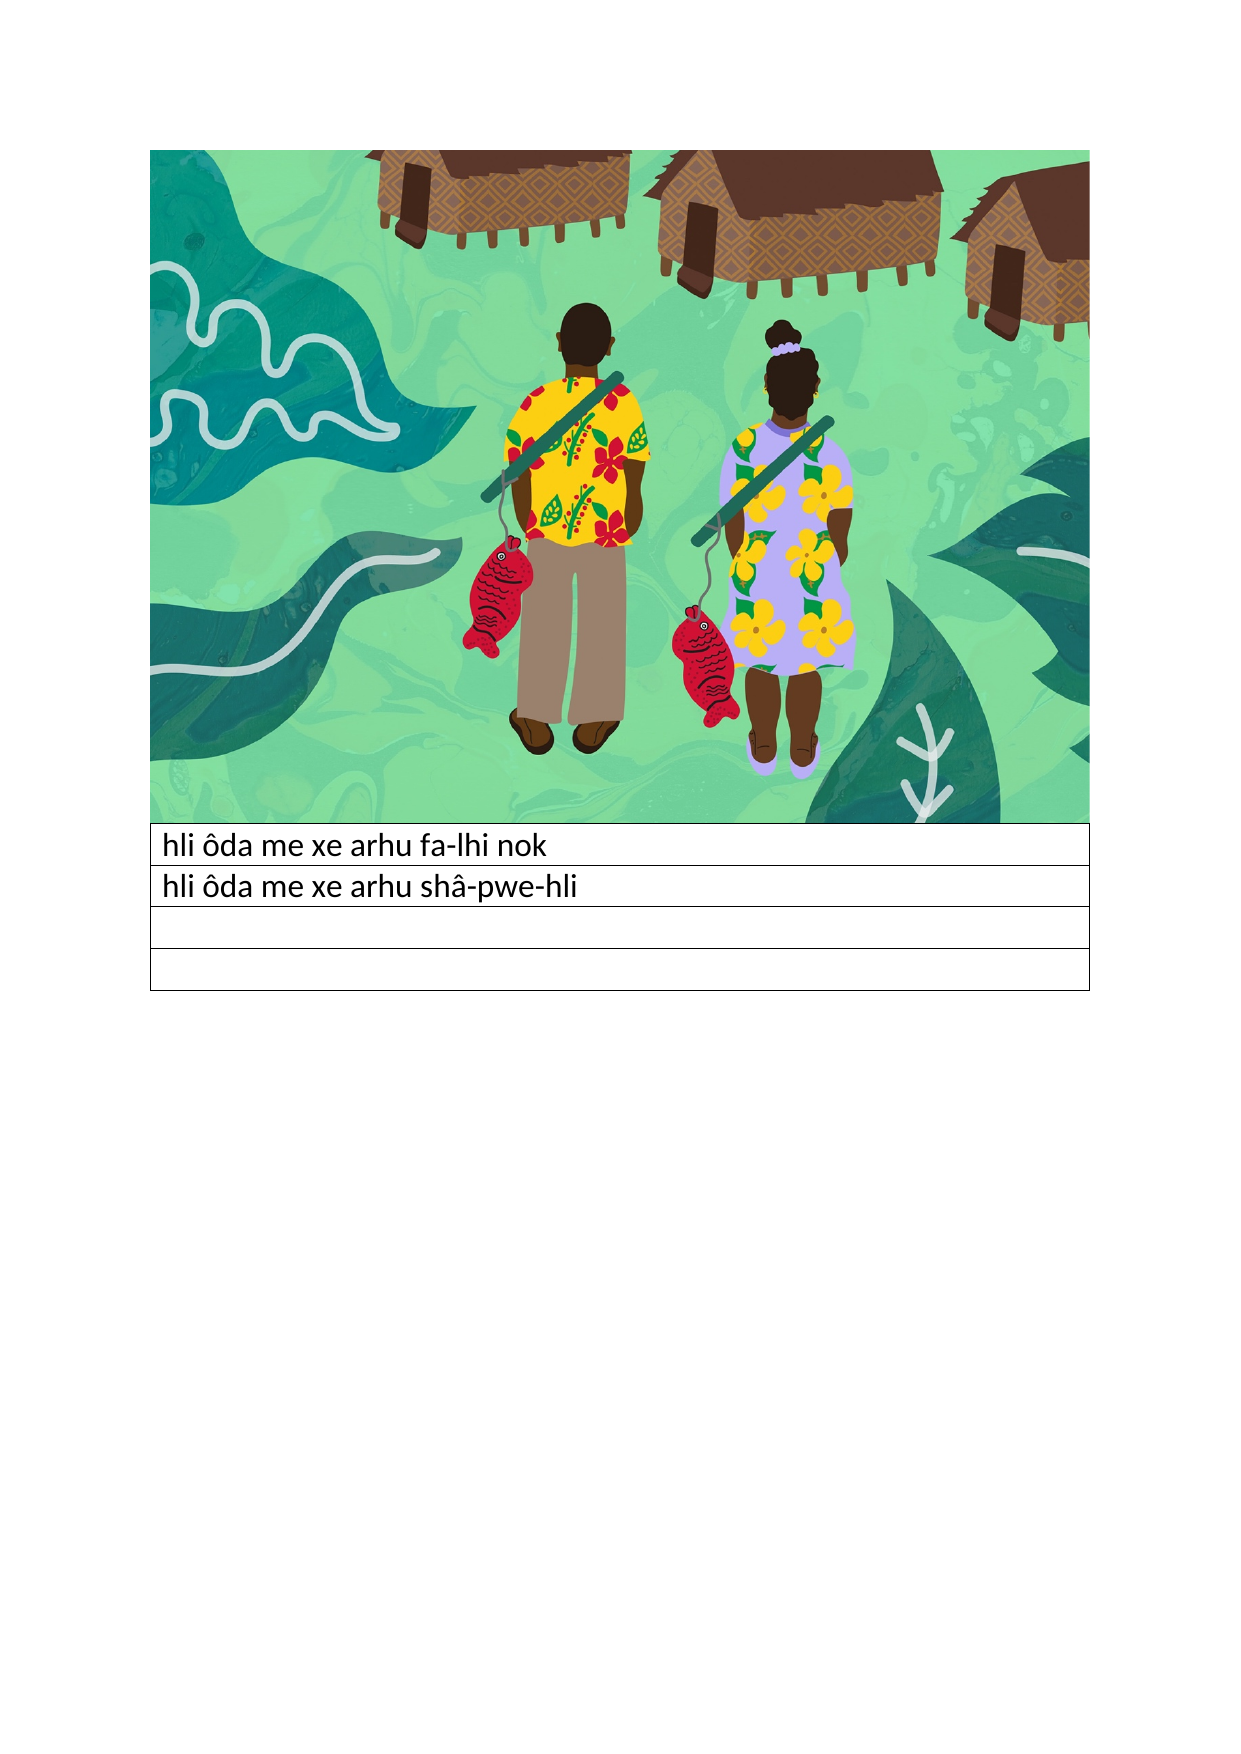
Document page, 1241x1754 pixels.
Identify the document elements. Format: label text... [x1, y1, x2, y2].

table_cell [151, 949, 1089, 990]
table_cell hli ôda me xe arhu shâ-pwe-hli [151, 866, 1089, 906]
table_cell [151, 907, 1089, 948]
table_header hli ôda me xe arhu fa-lhi nok [151, 824, 1089, 864]
picture [150, 150, 1090, 823]
